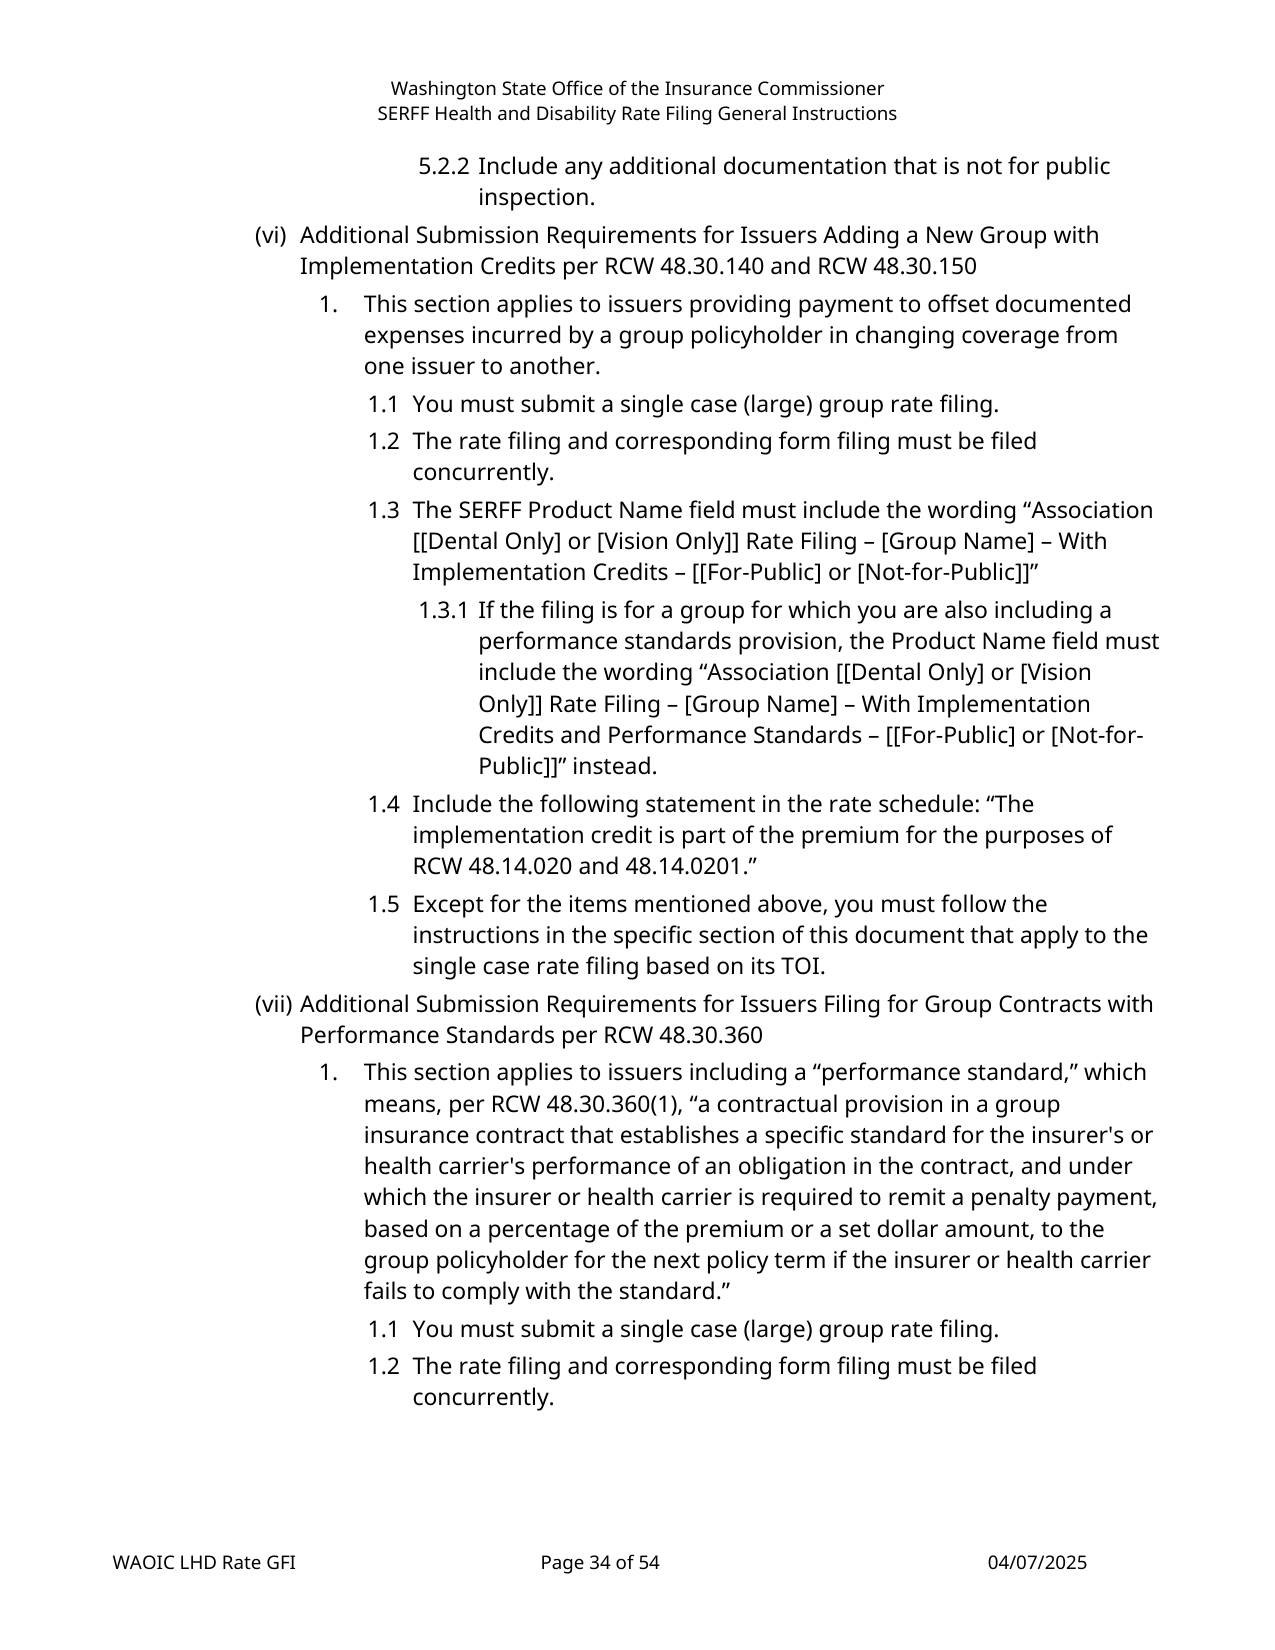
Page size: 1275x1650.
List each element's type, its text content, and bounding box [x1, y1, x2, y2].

subtitle This section applies to issuers providing payment to offset documented expenses incurred by a group policyholder in changing coverage from one issuer to another. [319, 287, 1162, 381]
subtitle Additional Submission Requirements for Issuers Filing for Group Contracts with Performance Standards per RCW 48.30.360 [255, 987, 1162, 1050]
subtitle Except for the items mentioned above, you must follow the instructions in the specific section of this document that apply to the single case rate filing based on its TOI. [367, 887, 1162, 981]
subtitle You must submit a single case (large) group rate filing. [367, 1312, 1162, 1344]
subtitle You must submit a single case (large) group rate filing. [367, 387, 1162, 419]
subtitle The rate filing and corresponding form filing must be filed concurrently. [367, 1350, 1162, 1412]
subtitle Additional Submission Requirements for Issuers Adding a New Group with Implementation Credits per RCW 48.30.140 and RCW 48.30.150 [255, 219, 1162, 281]
subtitle The SERFF Product Name field must include the wording “Association [[Dental Only] or [Vision Only]] Rate Filing – [Group Name] – With Implementation Credits – [[For-Public] or [Not-for-Public]]” [367, 494, 1162, 587]
subtitle This section applies to issuers including a “performance standard,” which means, per RCW 48.30.360(1), “a contractual provision in a group insurance contract that establishes a specific standard for the insurer's or health carrier's performance of an obligation in the contract, and under which the insurer or health carrier is required to remit a penalty payment, based on a percentage of the premium or a set dollar amount, to the group policyholder for the next policy term if the insurer or health carrier fails to comply with the standard.” [319, 1056, 1162, 1306]
subtitle If the filing is for a group for which you are also including a performance standards provision, the Product Name field must include the wording “Association [[Dental Only] or [Vision Only]] Rate Filing – [Group Name] – With Implementation Credits and Performance Standards – [[For-Public] or [Not-for-Public]]” instead. [418, 594, 1162, 781]
subtitle The rate filing and corresponding form filing must be filed concurrently. [367, 425, 1162, 487]
subtitle Include the following statement in the rate schedule: “The implementation credit is part of the premium for the purposes of RCW 48.14.020 and 48.14.0201.” [367, 787, 1162, 881]
subtitle Include any additional documentation that is not for public inspection. [418, 150, 1162, 212]
